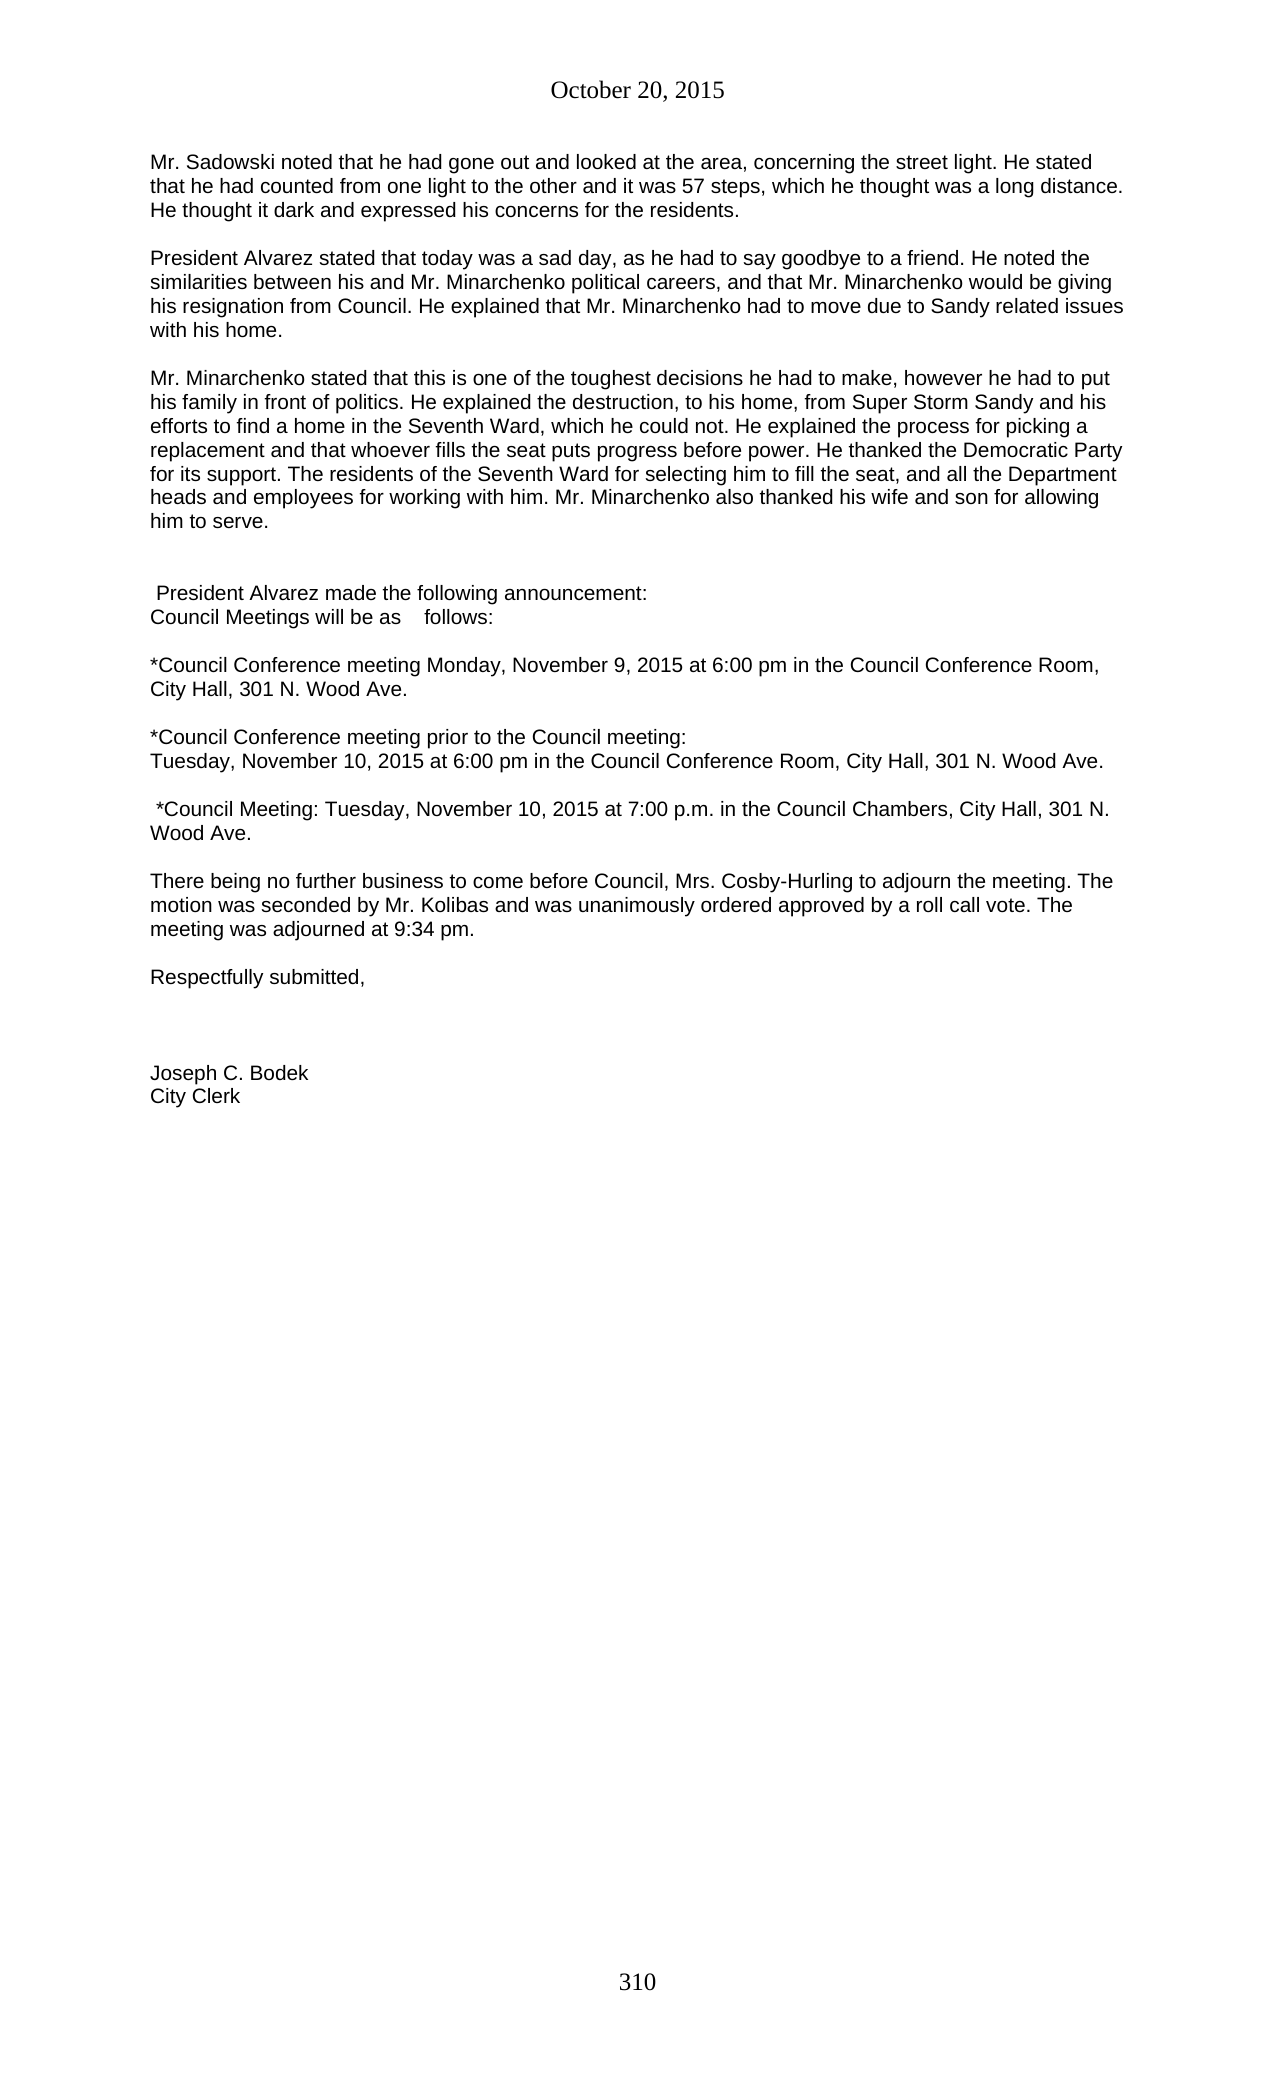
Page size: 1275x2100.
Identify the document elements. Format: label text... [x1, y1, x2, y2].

text President Alvarez made the following announcement: [150, 581, 1134, 605]
text City Clerk [150, 1084, 1134, 1108]
text *Council Conference meeting Monday, November 9, 2015 at 6:00 pm in the Council Conference Room, City Hall, 301 N. Wood Ave. [150, 653, 1134, 701]
text Tuesday, November 10, 2015 at 6:00 pm in te Council Conference Room, City Hall, 301 N. Wood Ave. [150, 749, 1134, 773]
text Mr. Minarchenko stated that this is one of the toughest decisions he had to make, however he had to put his family in front of politics. He explained the destruction, to his home, from Super Storm Sandy and his efforts to find a home in the Seventh Ward, which he could not. He explained the process for picking a replacement and that whoever fills the seat puts progress before power. He thanked the Democratic Party for its support. The residents of the Seventh Ward for selecting him to fill the seat, and all the Department heads and employees for working with him. Mr. Minarchenko also thanked his wife and son for allowing him to serve. [150, 366, 1125, 533]
text Council Meetings will be as follows: [150, 605, 1134, 629]
text There being no further business to come before Council, Mrs. Cosby-Hurling to adjourn the meeting. The motion was seconded by Mr. Kolibas and was unanimously ordered approved by a roll call vote. The meeting was adjourned at 9:34 pm. [150, 869, 1134, 941]
text *Council Conference meeting prior to te Council meeting: [150, 725, 1134, 749]
text *Council Meeting: Tuesday, November 10, 2015 at 7:00 p.m. in te Council Cambers, City Hall, 301 N. Wood Ave. [150, 797, 1134, 845]
text Respectfully submitted, [150, 964, 1134, 988]
text President Alvarez stated that today was a sad day, as he had to say goodbye to a friend. He noted the similarities between his and Mr. Minarchenko political careers, and that Mr. Minarchenko would be giving his resignation from Council. He explained that Mr. Minarchenko had to move due to Sandy related issues with his home. [150, 246, 1125, 342]
text Joseph C. Bodek [150, 1060, 1134, 1084]
text Mr. Sadowski noted that he had gone out and looked at the area, concerning the street light. He stated that he had counted from one light to the other and it was 57 steps, which he thought was a long distance. He thought it dark and expressed his concerns for the residents. [150, 150, 1125, 222]
